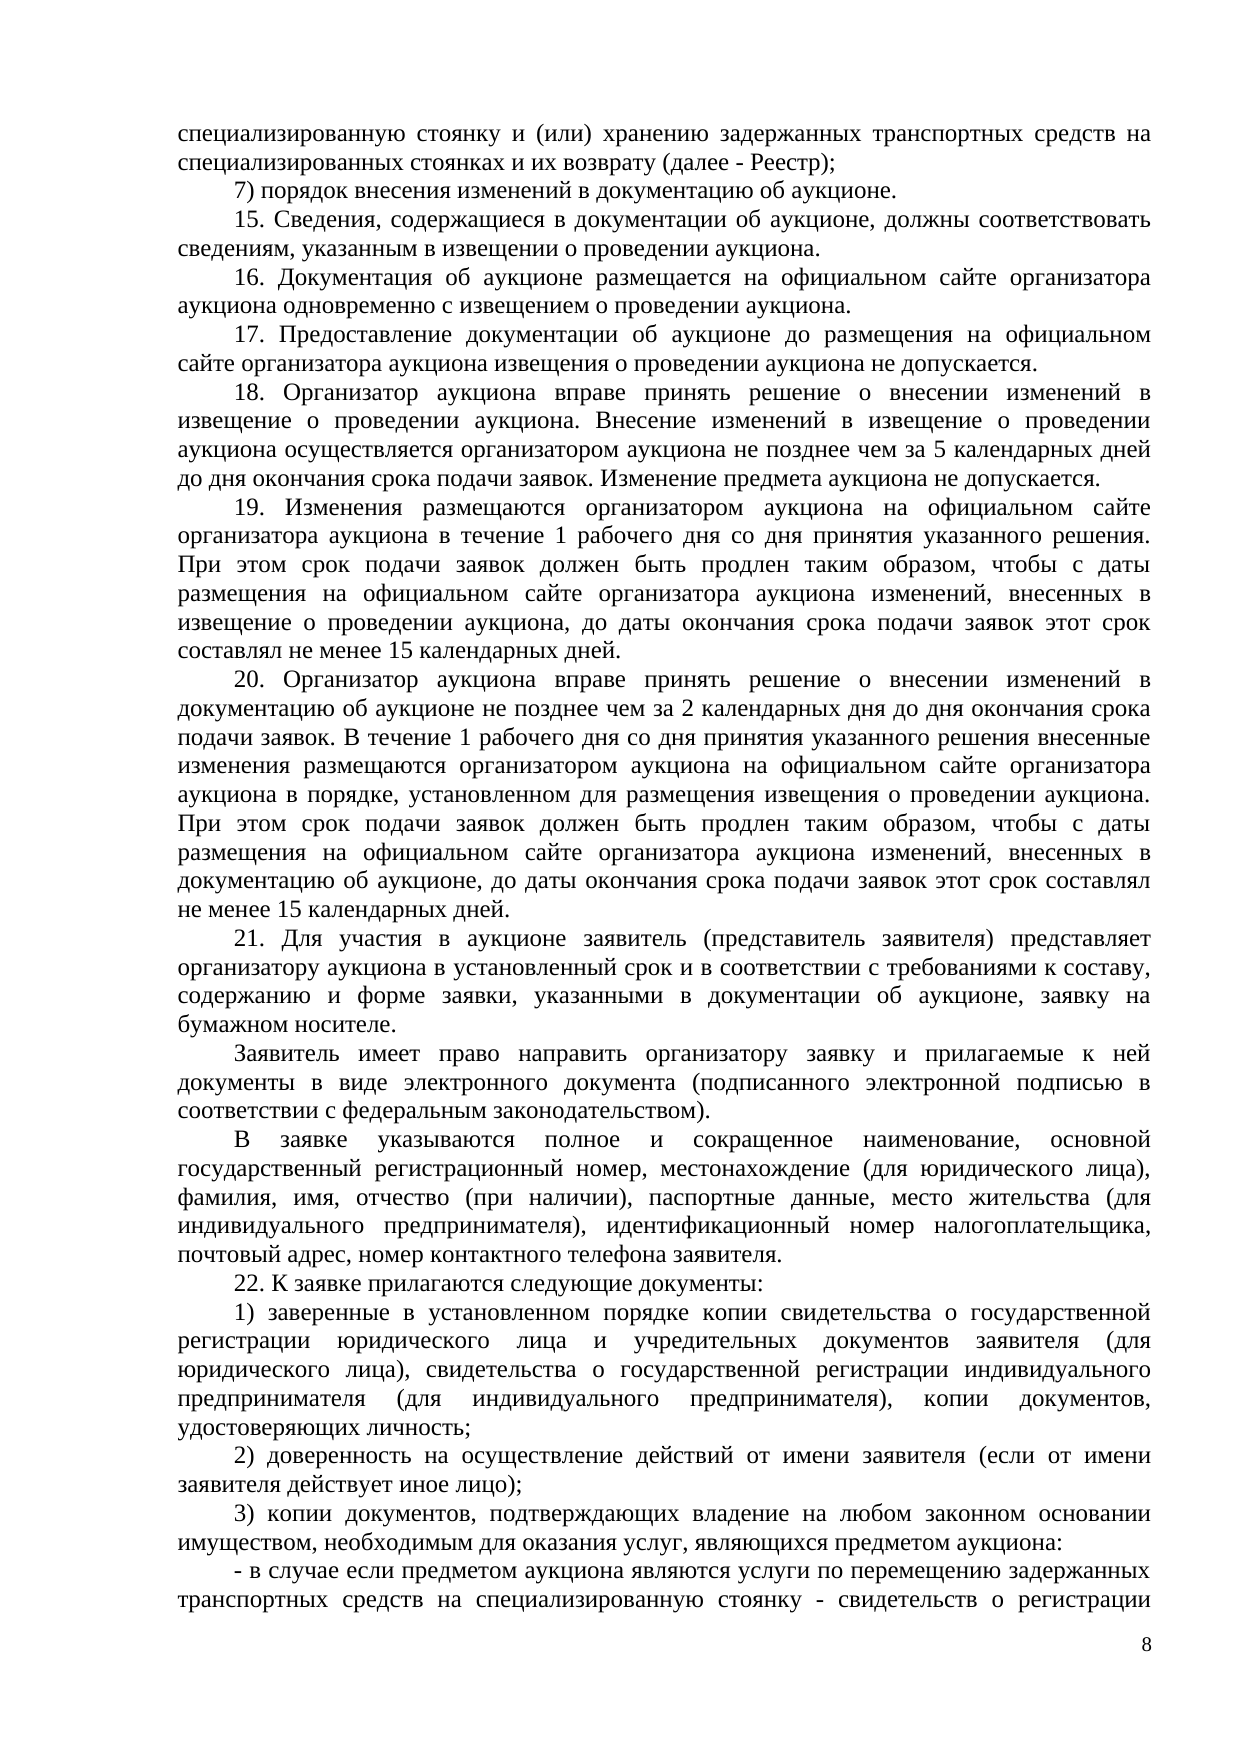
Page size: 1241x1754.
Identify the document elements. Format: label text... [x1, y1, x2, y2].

text 17. Предоставление документации об аукционе до размещения на официальном сайте организатора аукциона извещения о проведении аукциона не допускается. [177, 319, 1152, 377]
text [177, 118, 1152, 176]
text 1) заверенные в установленном порядке копии свидетельства о государственной регистрации юридического лица и учредительных документов заявителя (для юридического лица), свидетельства о государственной регистрации индивидуального предпринимателя (для индивидуального предпринимателя), копии документов, удостоверяющих личность; [177, 1297, 1152, 1441]
text 7) порядок внесения изменений в документацию об аукционе. [177, 176, 1152, 204]
text 15. Сведения, содержащиеся в документации об аукционе, должны соответствовать сведениям, указанным в извещении о проведении аукциона. [177, 204, 1152, 262]
text 20. Организатор аукциона вправе принять решение о внесении изменений в документацию об аукционе не позднее чем за 2 календарных дня до дня окончания срока подачи заявок. В течение 1 рабочего дня со дня принятия указанного решения внесенные изменения размещаются организатором аукциона на официальном сайте организатора аукциона в порядке, установленном для размещения извещения о проведении аукциона. При этом срок подачи заявок должен быть продлен таким образом, чтобы с даты размещения на официальном сайте организатора аукциона изменений, внесенных в документацию об аукционе, до даты окончания срока подачи заявок этот срок составлял не менее 15 календарных дней. [177, 664, 1152, 923]
text 16. Документация об аукционе размещается на официальном сайте организатора аукциона одновременно с извещением о проведении аукциона. [177, 262, 1152, 319]
text 19. Изменения размещаются организатором аукциона на официальном сайте организатора аукциона в течение 1 рабочего дня со дня принятия указанного решения. При этом срок подачи заявок должен быть продлен таким образом, чтобы с даты размещения на официальном сайте организатора аукциона изменений, внесенных в извещение о проведении аукциона, до даты окончания срока подачи заявок этот срок составлял не менее 15 календарных дней. [177, 492, 1152, 664]
text 2) доверенность на осуществление действий от имени заявителя (если от имени заявителя действует иное лицо); [177, 1441, 1152, 1498]
text В заявке указываются полное и сокращенное наименование, основной государственный регистрационный номер, местонахождение (для юридического лица), фамилия, имя, отчество (при наличии), паспортные данные, место жительства (для индивидуального предпринимателя), идентификационный номер налогоплательщика, почтовый адрес, номер контактного телефона заявителя. [177, 1124, 1152, 1268]
text Заявитель имеет право направить организатору заявку и прилагаемые к ней документы в виде электронного документа (подписанного электронной подписью в соответствии с федеральным законодательством). [177, 1038, 1152, 1124]
text 22. К заявке прилагаются следующие документы: [177, 1268, 1152, 1297]
text 18. Организатор аукциона вправе принять решение о внесении изменений в извещение о проведении аукциона. Внесение изменений в извещение о проведении аукциона осуществляется организатором аукциона не позднее чем за 5 календарных дней до дня окончания срока подачи заявок. Изменение предмета аукциона не допускается. [177, 377, 1152, 492]
text 21. Для участия в аукционе заявитель (представитель заявителя) представляет организатору аукциона в установленный срок и в соответствии с требованиями к составу, содержанию и форме заявки, указанными в документации об аукционе, заявку на бумажном носителе. [177, 923, 1152, 1038]
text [177, 1556, 1152, 1613]
text 3) копии документов, подтверждающих владение на любом законном основании имуществом, необходимым для оказания услуг, являющихся предметом аукциона: [177, 1498, 1152, 1556]
